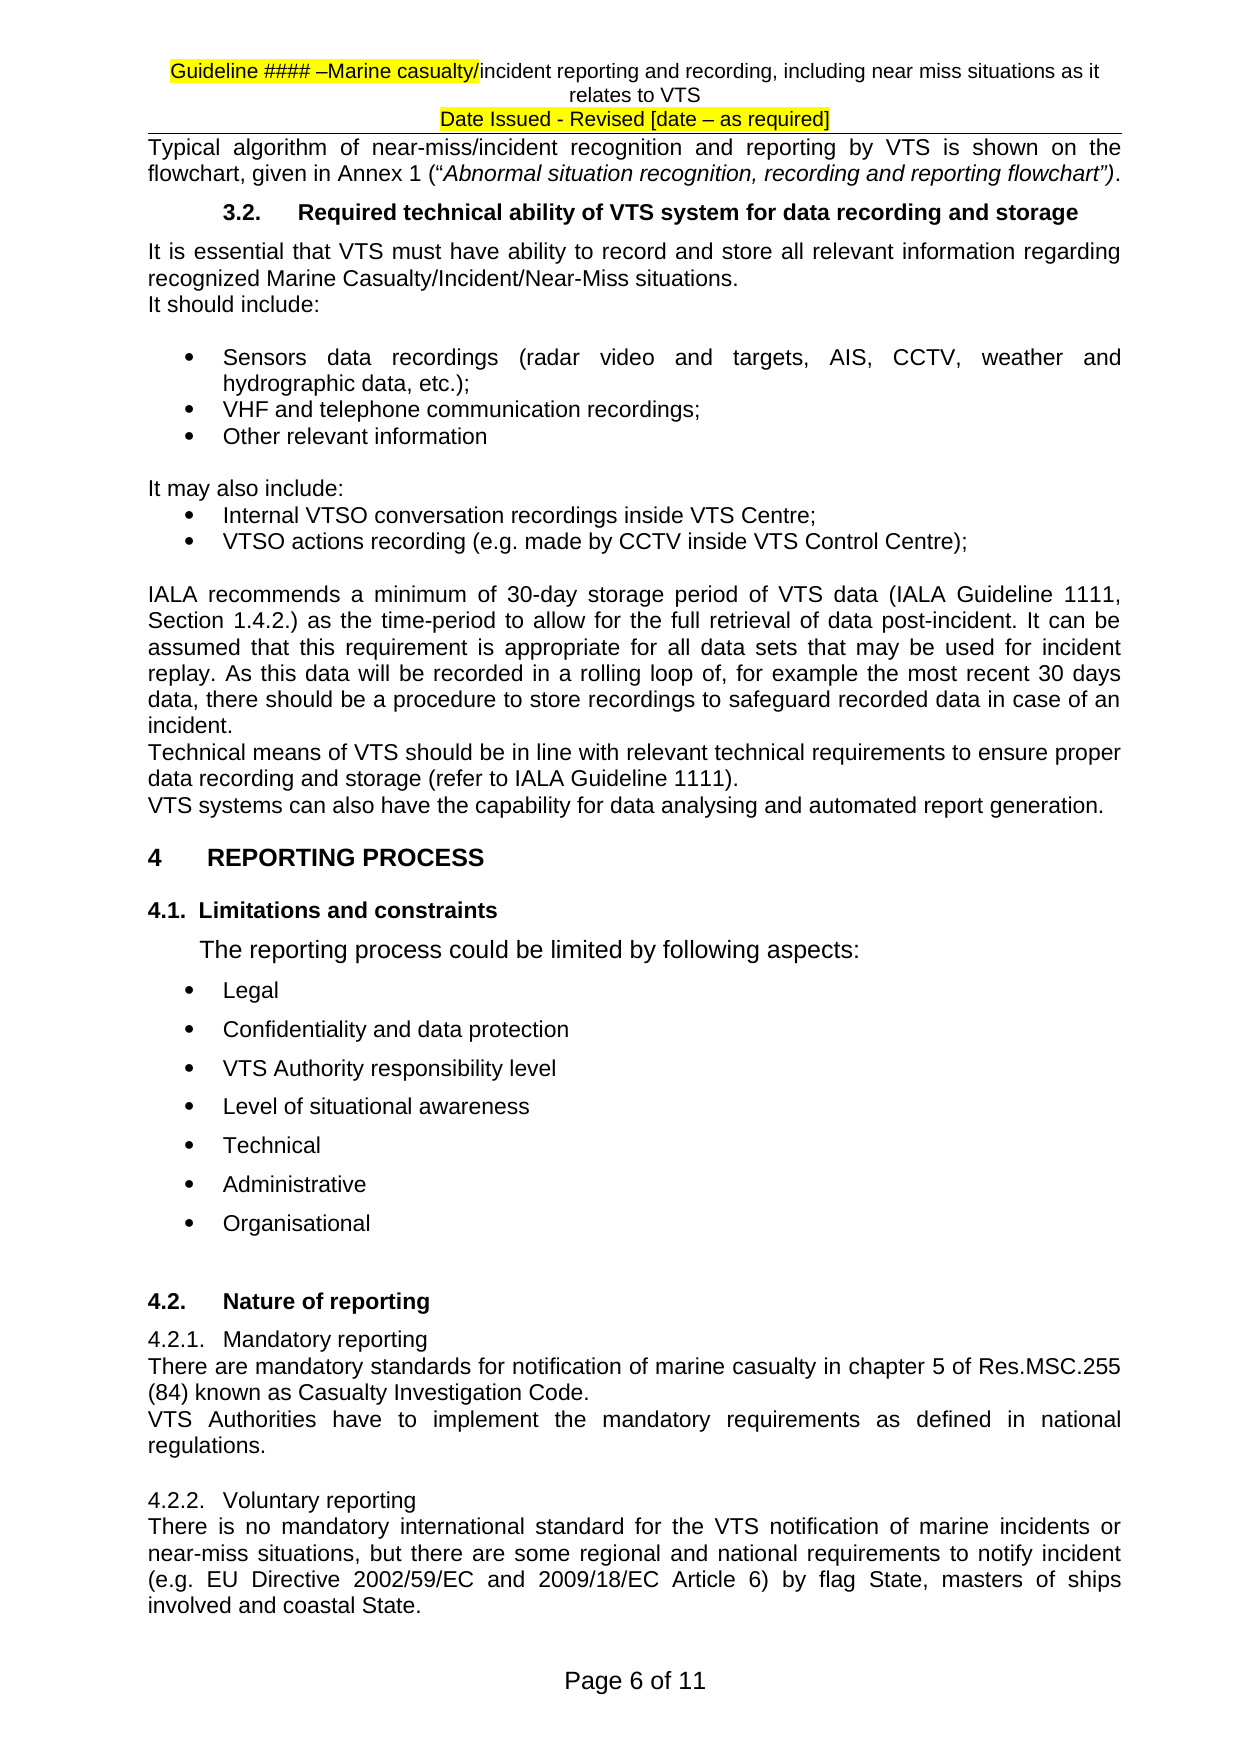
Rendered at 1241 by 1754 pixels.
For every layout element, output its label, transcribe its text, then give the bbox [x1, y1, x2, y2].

text The reporting process could be limited by following aspects: [177, 936, 1122, 964]
list Voluntary reporting [148, 1487, 1122, 1513]
text There is no mandatory international standard for the VTS notification of marine incidents or near-miss situations, but there are some regional and national requirements to notify incident (e.g. EU Directive 2002/59/EC and 2009/18/EC Article 6) by flag State, masters of ships involved and coastal State. [148, 1513, 1122, 1619]
list VHF and telephone communication recordings; [185, 396, 1122, 423]
list Technical [185, 1132, 1122, 1158]
subtitle Nature of reporting [148, 1288, 1122, 1314]
text It may also include: [148, 475, 1122, 502]
text Typical algorithm of near-miss/incident recognition and reporting by VTS is shown on the flowchart, given in Annex 1 (“Abnormal situation recognition, recording and reporting flowchart”). [148, 134, 1122, 187]
text VTS systems can also have the capability for data analysing and automated report generation. [148, 792, 1122, 818]
list Confidentiality and data protection [185, 1016, 1122, 1042]
list VTS Authorities have to implement the mandatory requirements as defined in national regulations. [148, 1406, 1122, 1458]
list Other relevant information [185, 423, 1122, 449]
list Level of situational awareness [185, 1093, 1122, 1120]
list VTSO actions recording (e.g. made by CCTV inside VTS Control Centre); [185, 528, 1122, 554]
list Sensors data recordings (radar video and targets, AIS, CCTV, weather and hydrographic data, etc.); [185, 343, 1122, 396]
text There are mandatory standards for notification of marine casualty in chapter 5 of Res.MSC.255 (84) known as Casualty Investigation Code. [148, 1353, 1122, 1406]
list Legal [185, 977, 1122, 1003]
subtitle Reporting process [148, 843, 1122, 872]
list Administrative [185, 1171, 1122, 1197]
list Mandatory reporting [148, 1326, 1122, 1353]
text IALA recommends a minimum of 30-day storage period of VTS data (IALA Guideline 1111, Section 1.4.2.) as the time-period to allow for the full retrieval of data post-incident. It can be assumed that this requirement is appropriate for all data sets that may be used for incident replay. As this data will be recorded in a rolling loop of, for example the most recent 30 days data, there should be a procedure to store recordings to safeguard recorded data in case of an incident. [148, 581, 1122, 739]
list VTS Authority responsibility level [185, 1054, 1122, 1081]
text It should include: [148, 291, 1122, 317]
subtitle 4.1. Limitations and constraints [148, 897, 1122, 923]
subtitle Required technical ability of VTS system for data recording and storage [223, 199, 1122, 226]
list Organisational [185, 1210, 1122, 1236]
text It is essential that VTS must have ability to record and store all relevant information regarding recognized Marine Casualty/Incident/Near-Miss situations. [148, 238, 1122, 291]
list Internal VTSO conversation recordings inside VTS Centre; [185, 502, 1122, 528]
text Technical means of VTS should be in line with relevant technical requirements to ensure proper data recording and storage (refer to IALA Guideline 1111). [148, 739, 1122, 792]
